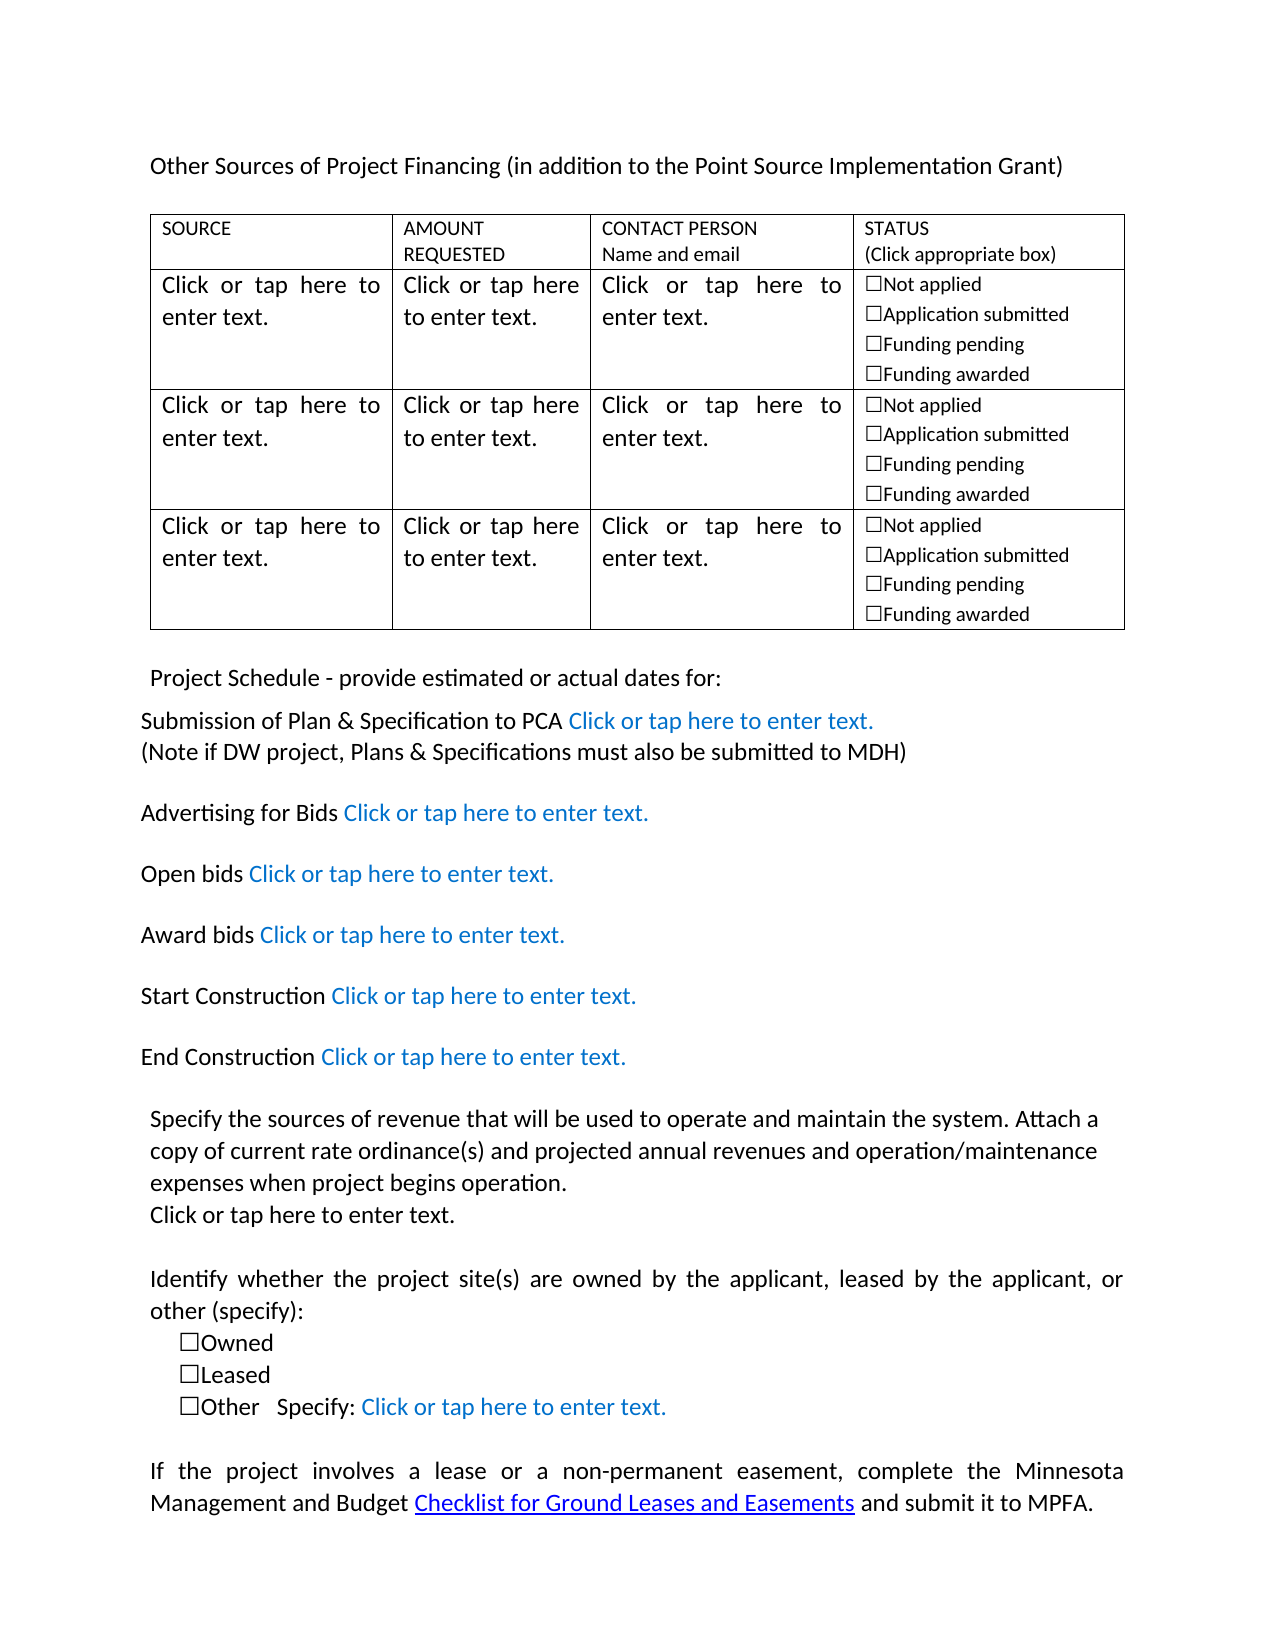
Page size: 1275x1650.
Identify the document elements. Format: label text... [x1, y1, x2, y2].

text Award bids [141, 919, 1125, 949]
text If the project involves a lease or a non-permanent easement, complete the Minnesota Management and Budget Checklist for Ground Leases and Easements and submit it to MPFA. [150, 1455, 1125, 1518]
text Advertising for Bids [141, 797, 1125, 827]
text Other Sources of Project Financing (in addition to the Point Source Implementation Grant) [150, 150, 1125, 181]
text Project Schedule - provide estimated or actual dates for: [150, 662, 1125, 693]
text Submission of Plan & Specification to PCA [141, 705, 1125, 736]
table_header AMOUNT REQUESTED [393, 215, 590, 268]
text Open bids [141, 858, 1125, 888]
text Start Construction [141, 980, 1125, 1010]
text End Construction [141, 1041, 1125, 1071]
text Identify whether the project site(s) are owned by the applicant, leased by the applicant, or other (specify): [150, 1263, 1125, 1326]
text Owned [178, 1327, 1125, 1358]
table_header SOURCE [151, 215, 392, 268]
table_header CONTACT PERSON Name and email [591, 215, 853, 268]
table_cell Not applied Application submitted Funding pending Funding awarded [854, 510, 1124, 629]
text Other Specify: [178, 1391, 1125, 1422]
table_cell Not applied Application submitted Funding pending Funding awarded [854, 270, 1124, 389]
text Specify the sources of revenue that will be used to operate and maintain the system. Attach a copy of current rate ordinance(s) and projected annual revenues and operation/maintenance expenses when project begins operation. [150, 1103, 1125, 1198]
text (Note if DW project, Plans & Specifications must also be submitted to MDH) [141, 736, 1125, 766]
text Leased [178, 1359, 1125, 1390]
table_header STATUS (Click appropriate box) [854, 215, 1124, 268]
table_cell Not applied Application submitted Funding pending Funding awarded [854, 390, 1124, 509]
